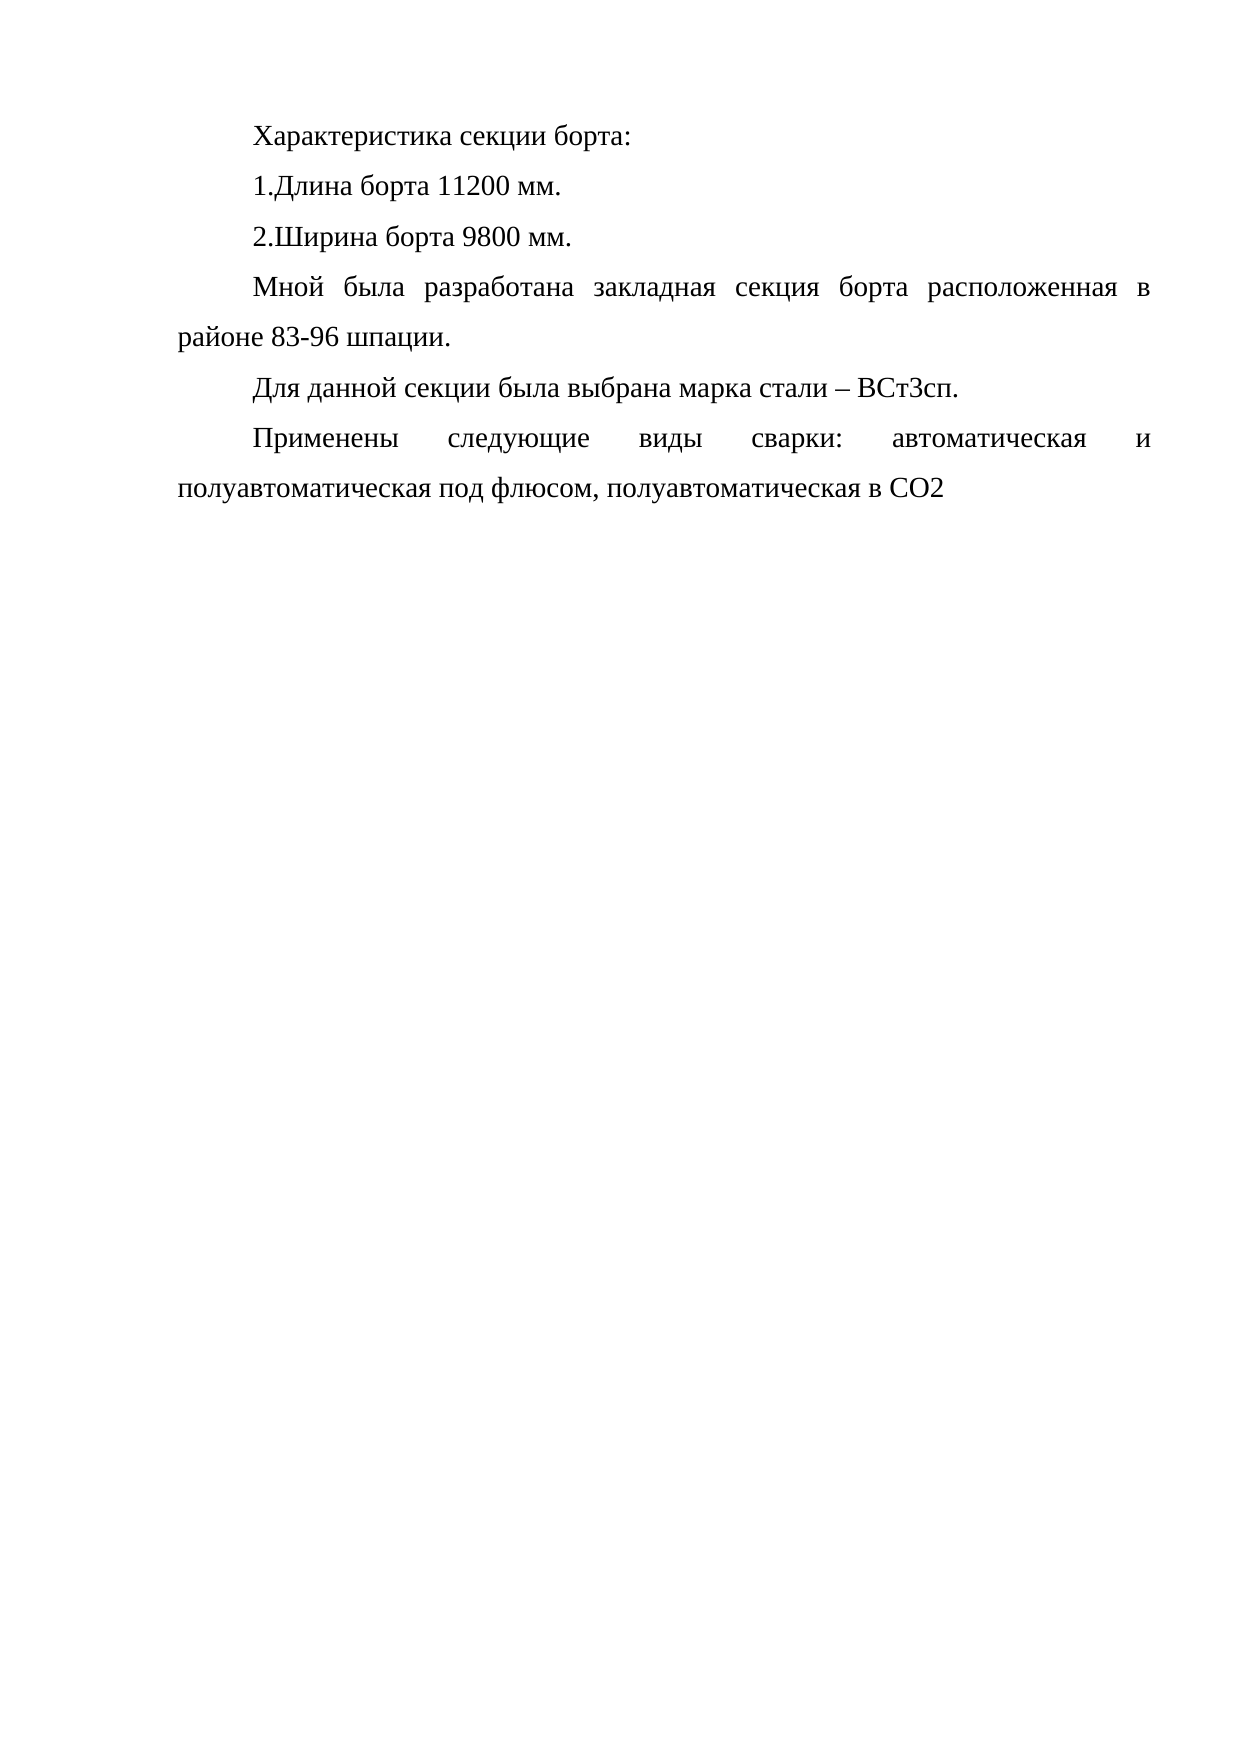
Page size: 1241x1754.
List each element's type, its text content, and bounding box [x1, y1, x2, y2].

text Применены следующие виды сварки: автоматическая и полуавтоматическая под флюсом, полуавтоматическая в СО2 [177, 420, 1152, 504]
text 2.Ширина борта 9800 мм. [177, 219, 1152, 252]
text Для данной секции была выбрана марка стали – ВСт3сп. [177, 370, 1152, 403]
text Мной была разработана закладная секция борта расположенная в районе 83-96 шпации. [177, 269, 1152, 353]
text 1.Длина борта 11200 мм. [177, 168, 1152, 202]
text Характеристика секции борта: [177, 118, 1152, 152]
